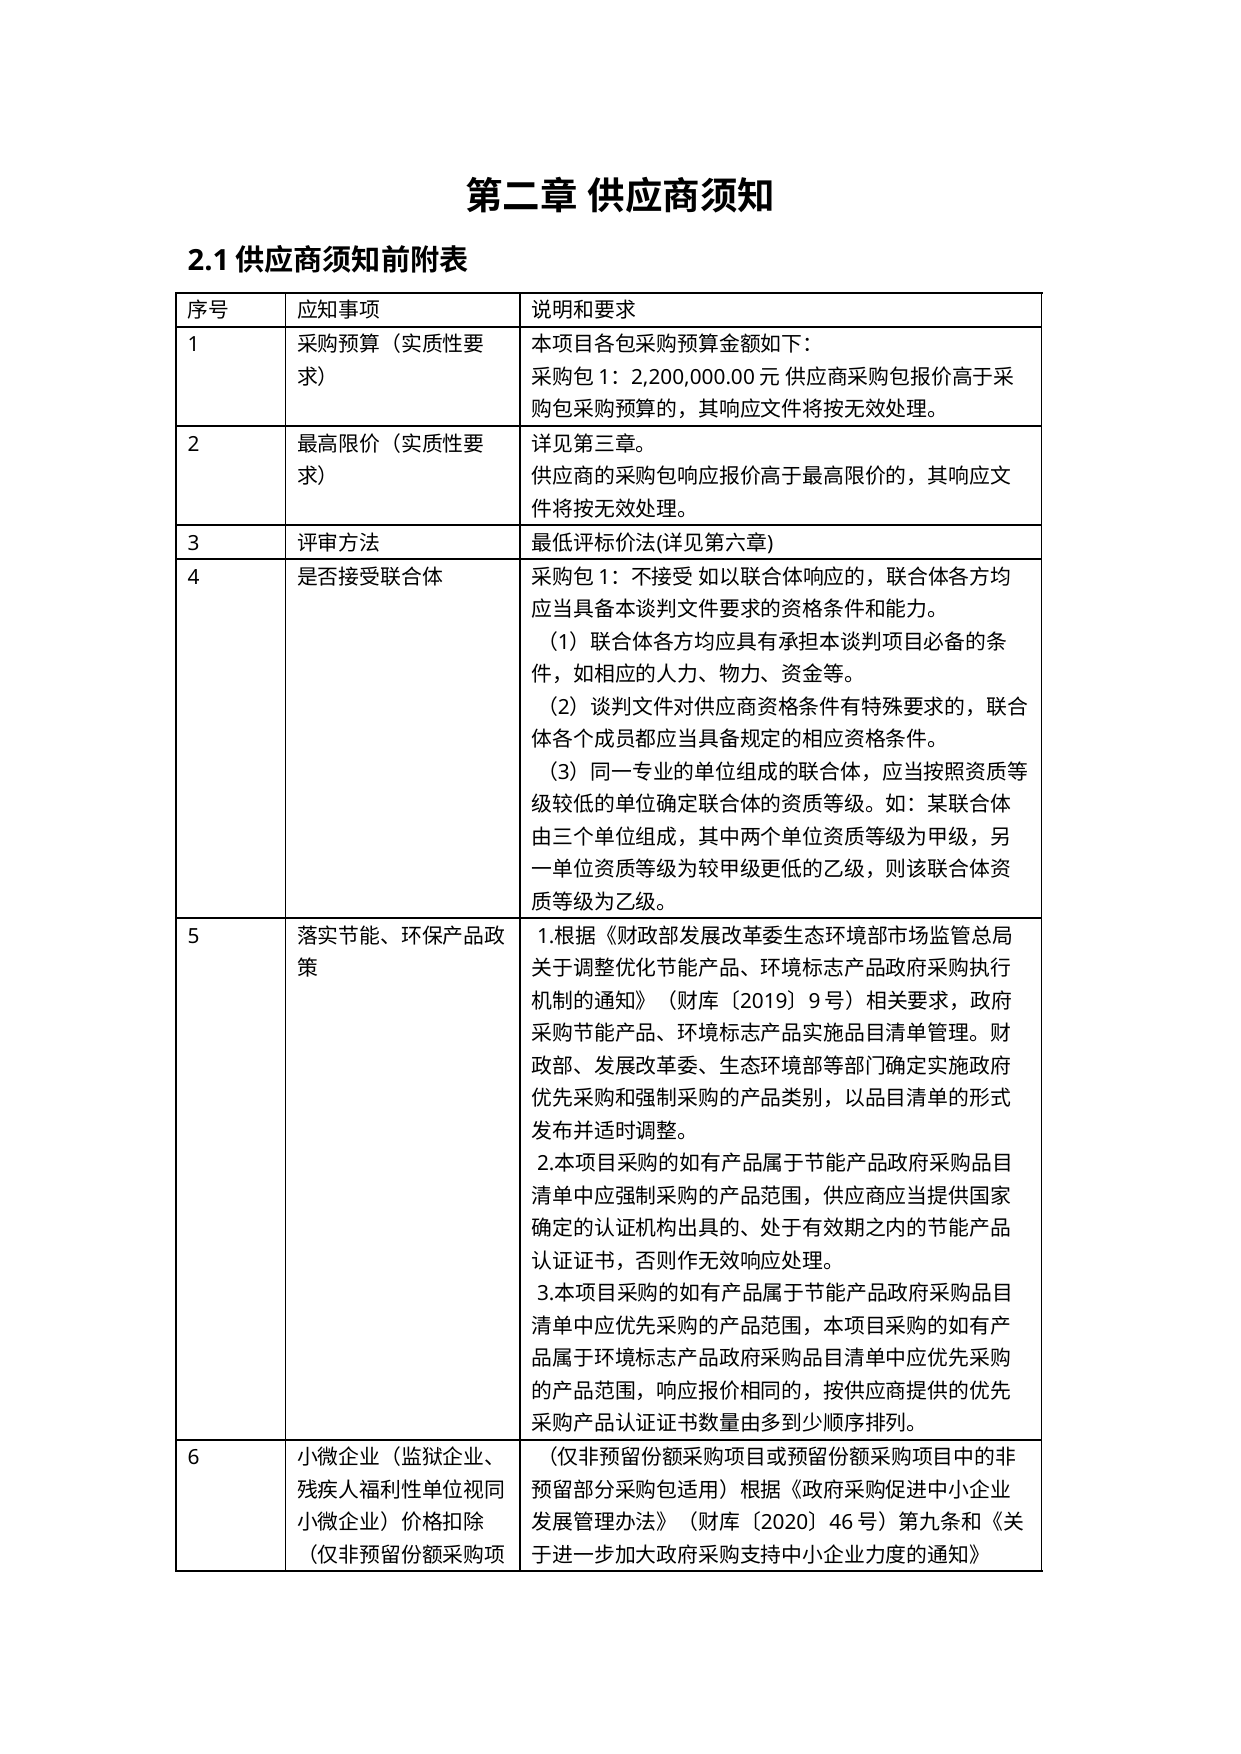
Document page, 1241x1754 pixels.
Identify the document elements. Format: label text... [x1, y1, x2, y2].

table_cell 采购预算（实质性要求） [286, 328, 519, 425]
table_cell 1 [177, 328, 285, 425]
text 第二章 供应商须知 [187, 162, 1053, 227]
table_header 说明和要求 [521, 294, 1041, 326]
table_cell 评审方法 [286, 526, 519, 558]
table_cell 详见第三章。 供应商的采购包响应报价高于最高限价的，其响应文件将按无效处理。 [521, 427, 1041, 524]
table_cell 最低评标价法(详见第六章) [521, 526, 1041, 558]
table_cell 3 [177, 526, 285, 558]
table_header 序号 [177, 294, 285, 326]
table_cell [521, 1441, 1041, 1570]
table_cell 本项目各包采购预算金额如下： 采购包1：2,200,000.00元 供应商采购包报价高于采购包采购预算的，其响应文件将按无效处理。 [521, 328, 1041, 425]
table_cell 1.根据《财政部发展改革委生态环境部市场监管总局关于调整优化节能产品、环境标志产品政府采购执行机制的通知》（财库〔2019〕9号）相关要求，政府采购节能产品、环境标志产品实施品目清单管理。财政部、发展改革委、生态环境部等部门确定实施政府优先采购和强制采购的产品类别，以品目清单的形式发布并适时调整。 2.本项目采购的如有产品属于节能产品政府采购品目清单中应强制采购的产品范围，供应商应当提供国家确定的认证机构出具的、处于有效期之内的节能产品认证证书，否则作无效响应处理。 3.本项目采购的如有产品属于节能产品政府采购品目清单中应优先采购的产品范围，本项目采购的如有产品属于环境标志产品政府采购品目清单中应优先采购的产品范围，响应报价相同的，按供应商提供的优先采购产品认证证书数量由多到少顺序排列。 [521, 919, 1041, 1439]
table_cell 5 [177, 919, 285, 1439]
table_cell 采购包1：不接受 如以联合体响应的，联合体各方均应当具备本谈判文件要求的资格条件和能力。 （1）联合体各方均应具有承担本谈判项目必备的条件，如相应的人力、物力、资金等。 （2）谈判文件对供应商资格条件有特殊要求的，联合体各个成员都应当具备规定的相应资格条件。 （3）同一专业的单位组成的联合体，应当按照资质等级较低的单位确定联合体的资质等级。如：某联合体由三个单位组成，其中两个单位资质等级为甲级，另一单位资质等级为较甲级更低的乙级，则该联合体资质等级为乙级。 [521, 560, 1041, 917]
table_header 应知事项 [286, 294, 519, 326]
table_cell 4 [177, 560, 285, 917]
table_cell 6 [177, 1441, 285, 1570]
table_cell 落实节能、环保产品政策 [286, 919, 519, 1439]
table_cell 最高限价（实质性要求） [286, 427, 519, 524]
text 2.1供应商须知前附表 [187, 227, 1053, 292]
table_cell 是否接受联合体 [286, 560, 519, 917]
table_cell 2 [177, 427, 285, 524]
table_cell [286, 1441, 519, 1570]
